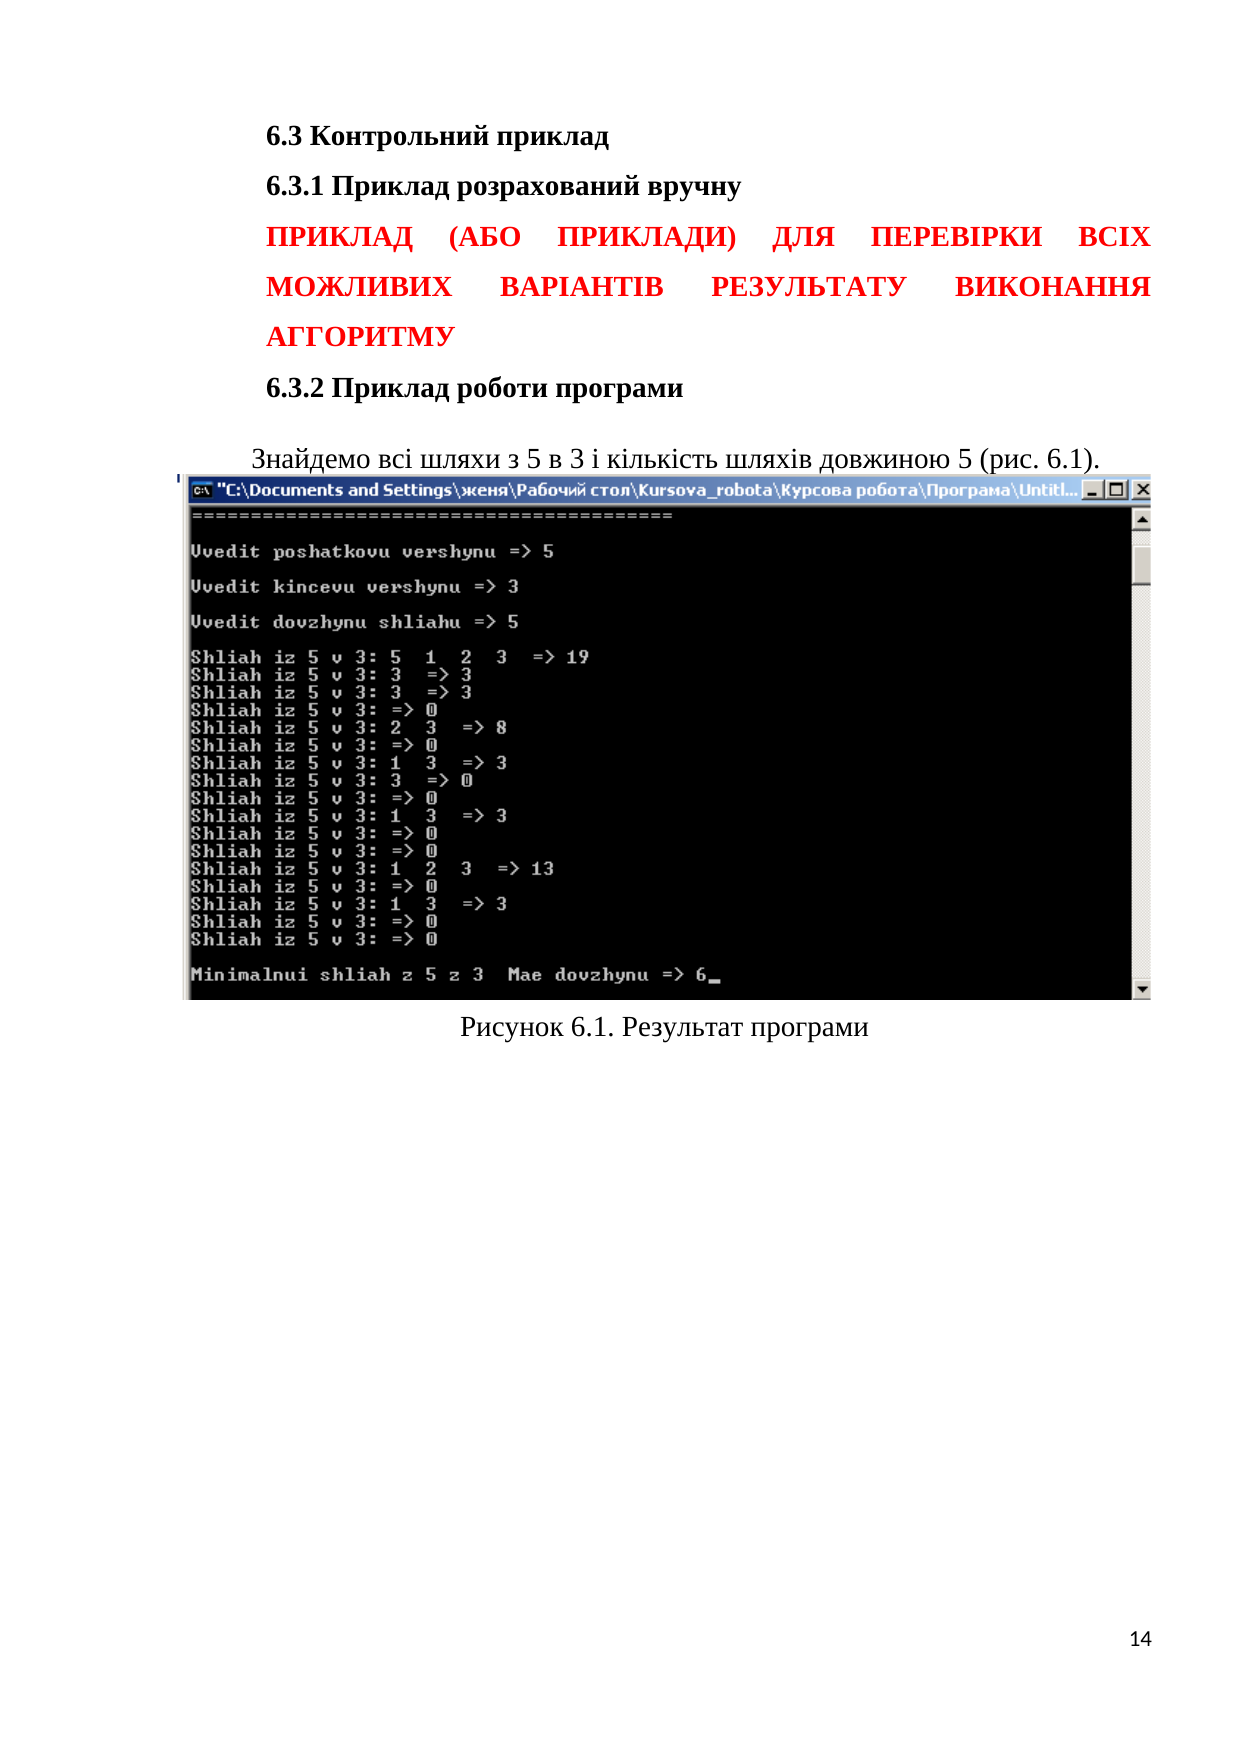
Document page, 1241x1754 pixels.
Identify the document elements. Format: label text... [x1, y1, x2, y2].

picture [177, 474, 1151, 1000]
list 6.3.2 Приклад роботи програми [266, 370, 1152, 403]
list 6.3 Контрольний приклад [266, 118, 1152, 152]
list ПРИКЛАД (АБО ПРИКЛАДИ) ДЛЯ ПЕРЕВІРКИ ВСІХ МОЖЛИВИХ ВАРІАНТІВ РЕЗУЛЬТАТУ ВИКОНАННЯ АГГОРИТМУ [266, 219, 1152, 353]
list 6.3.1 Приклад розрахований вручну [266, 168, 1152, 202]
list Рисунок 6.1. Результат програми [177, 1009, 1152, 1043]
